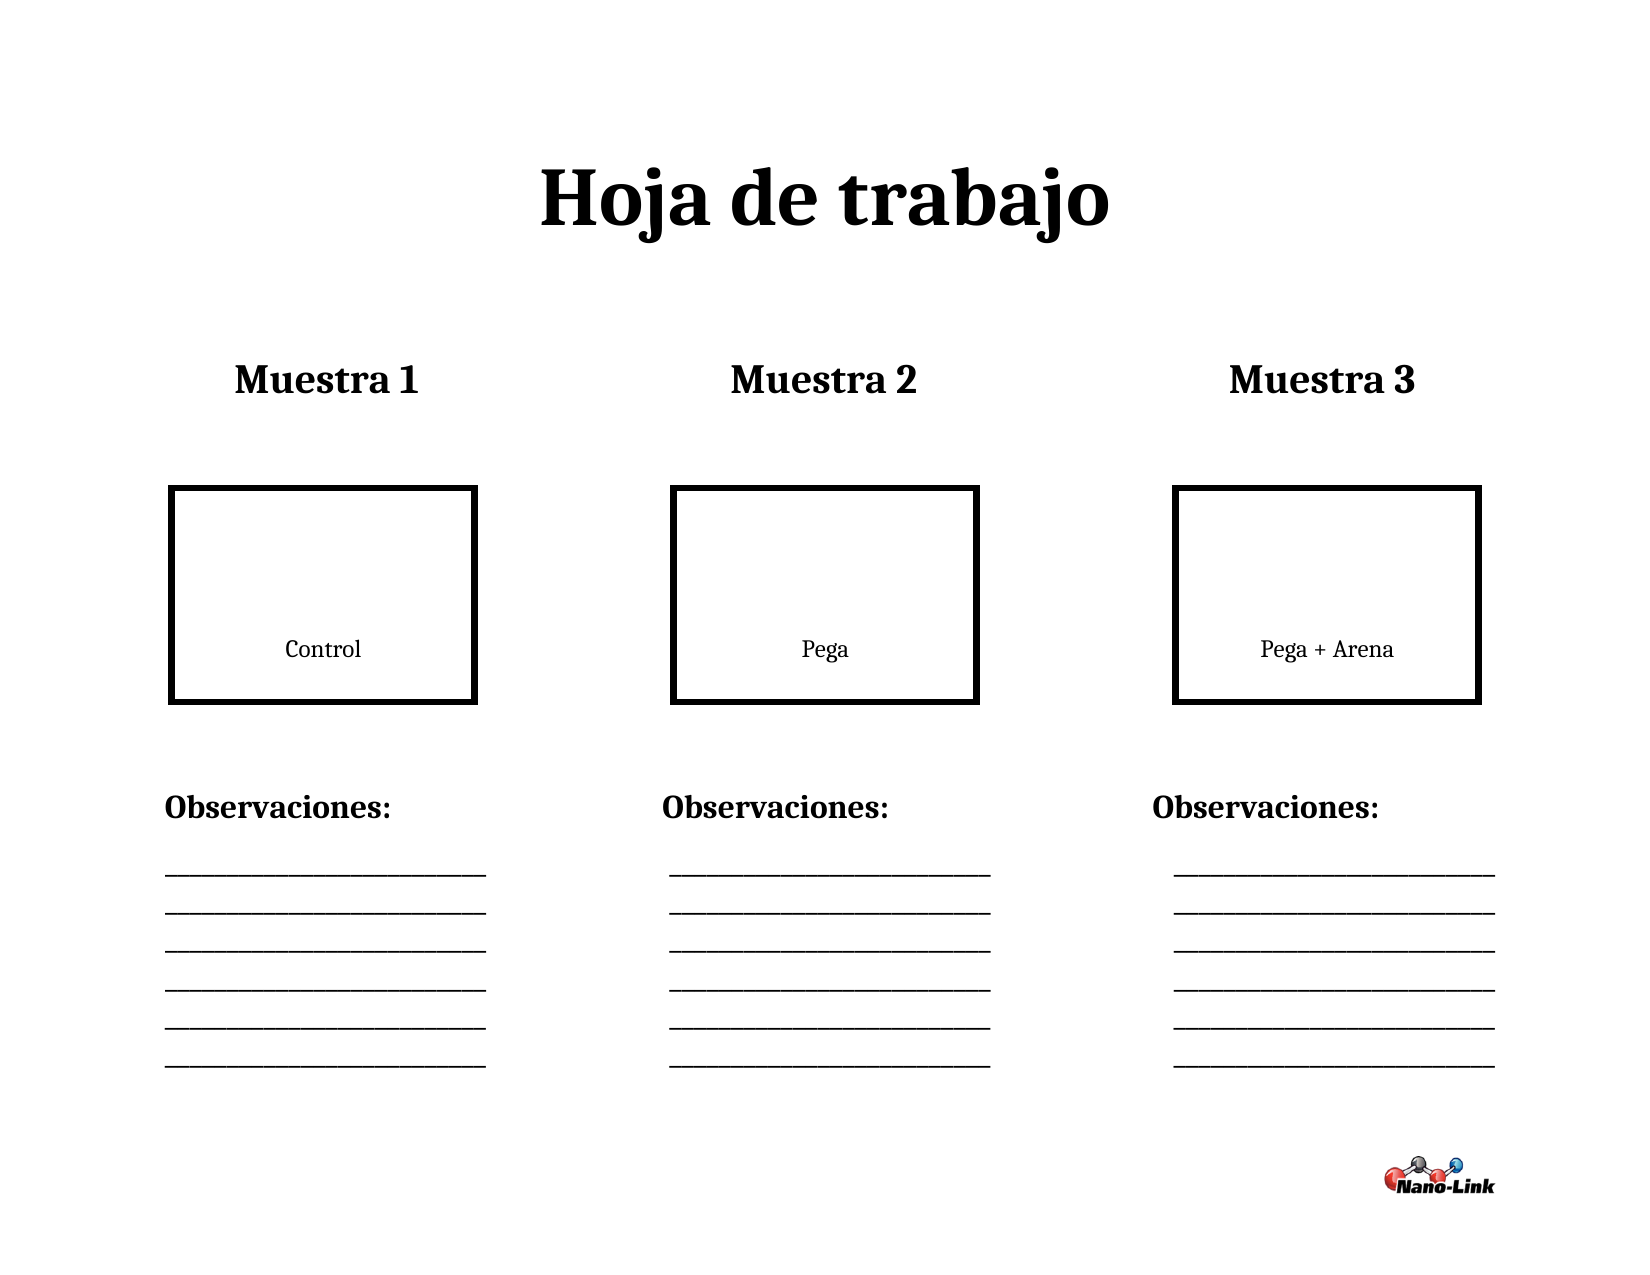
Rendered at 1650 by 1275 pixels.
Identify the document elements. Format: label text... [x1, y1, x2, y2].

text __________________________ __________________________ __________________________ [150, 958, 1500, 996]
text __________________________ __________________________ __________________________ [150, 1035, 1500, 1073]
text __________________________ __________________________ __________________________ [150, 881, 1500, 920]
text __________________________ __________________________ __________________________ [150, 920, 1500, 958]
text __________________________ __________________________ __________________________ [150, 843, 1500, 881]
text Hoja de trabajo [150, 150, 1500, 246]
picture [1382, 1150, 1500, 1200]
text Observaciones: Observaciones: Observaciones: [150, 788, 1500, 826]
text __________________________ __________________________ __________________________ [150, 996, 1500, 1035]
text Muestra 1 Muestra 2 Muestra 3 [150, 356, 1500, 404]
